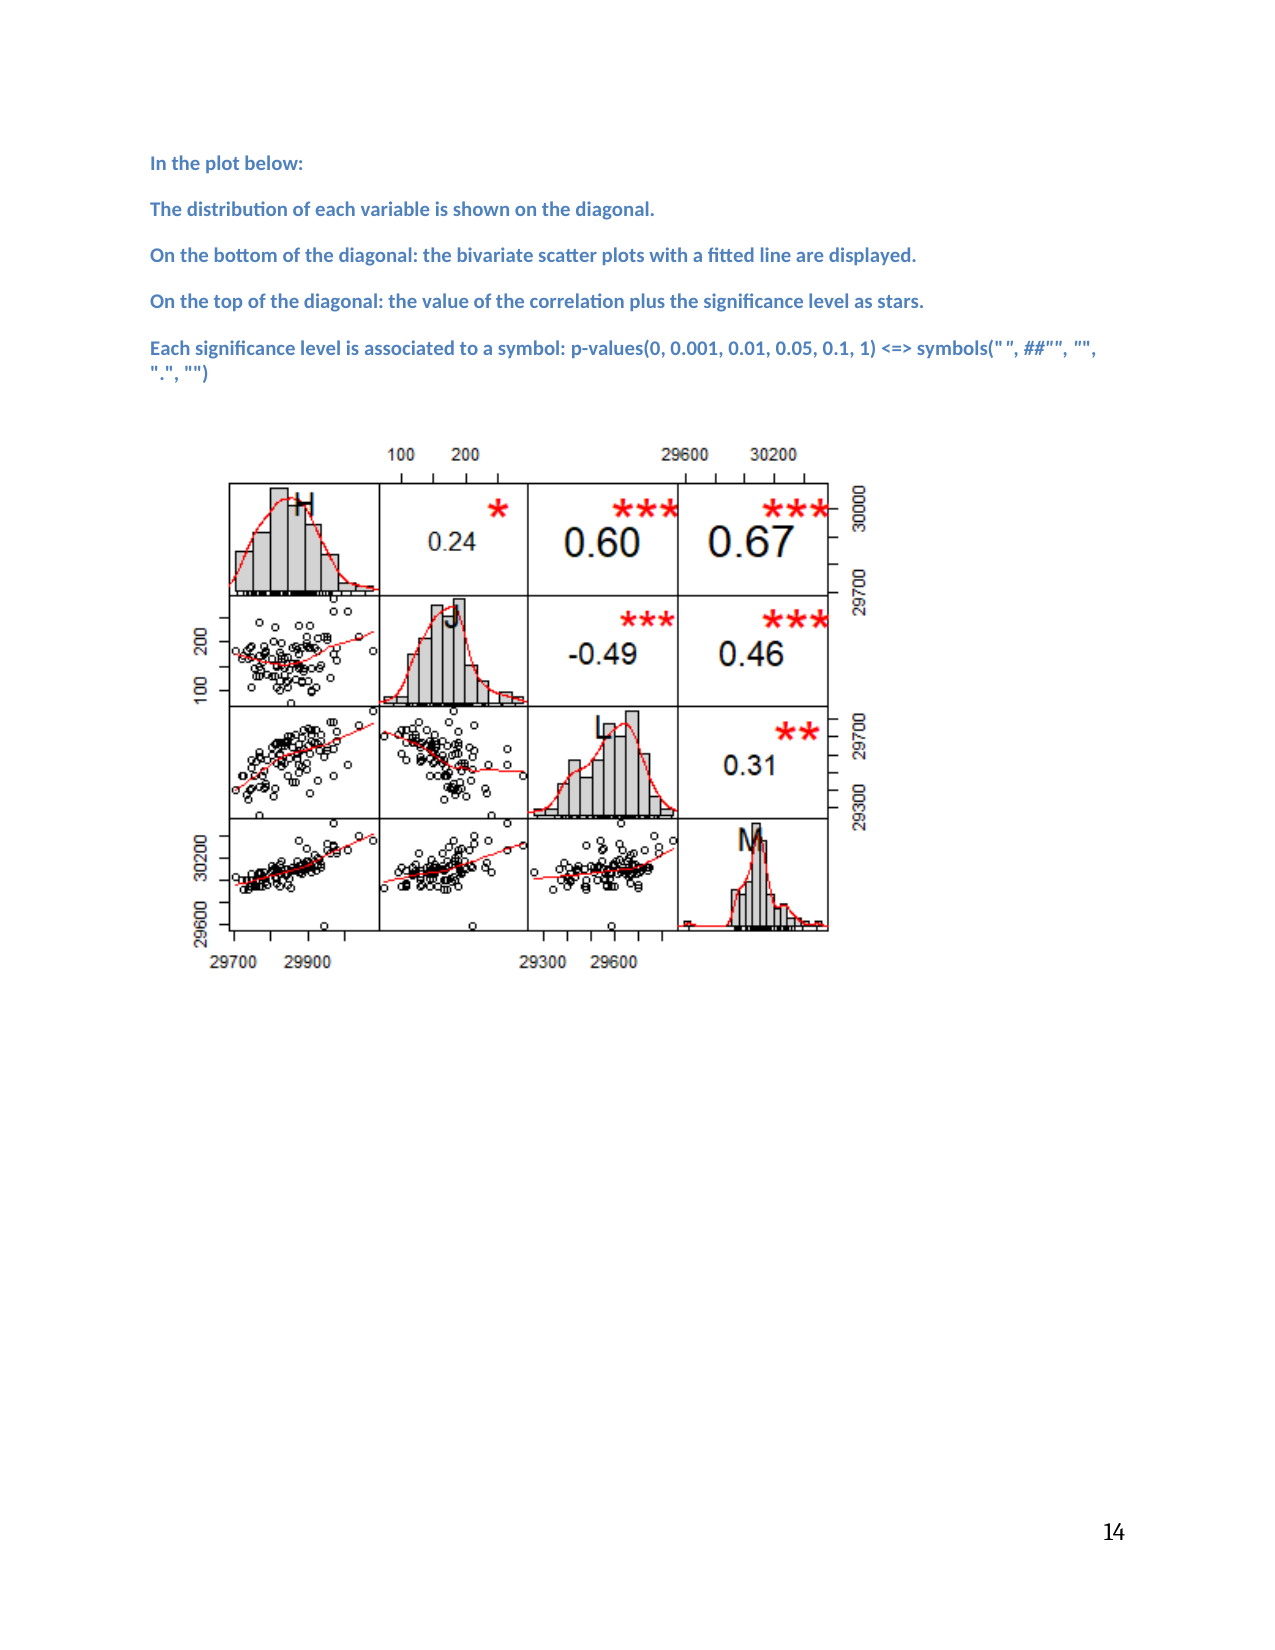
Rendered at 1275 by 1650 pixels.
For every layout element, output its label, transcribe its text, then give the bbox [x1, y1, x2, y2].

subtitle In the plot below: [150, 150, 1125, 175]
subtitle Each significance level is associated to a symbol: p-values(0, 0.001, 0.01, 0.05, 0.1, 1) <=> symbols("", ##"", "", ".", "") [150, 335, 1125, 386]
subtitle On the bottom of the diagonal: the bivariate scatter plots with a fitted line are displayed. [150, 242, 1125, 268]
subtitle On the top of the diagonal: the value of the correlation plus the significance level as stars. [150, 289, 1125, 314]
subtitle The distribution of each variable is shown on the diagonal. [150, 196, 1125, 222]
picture [150, 404, 908, 1011]
